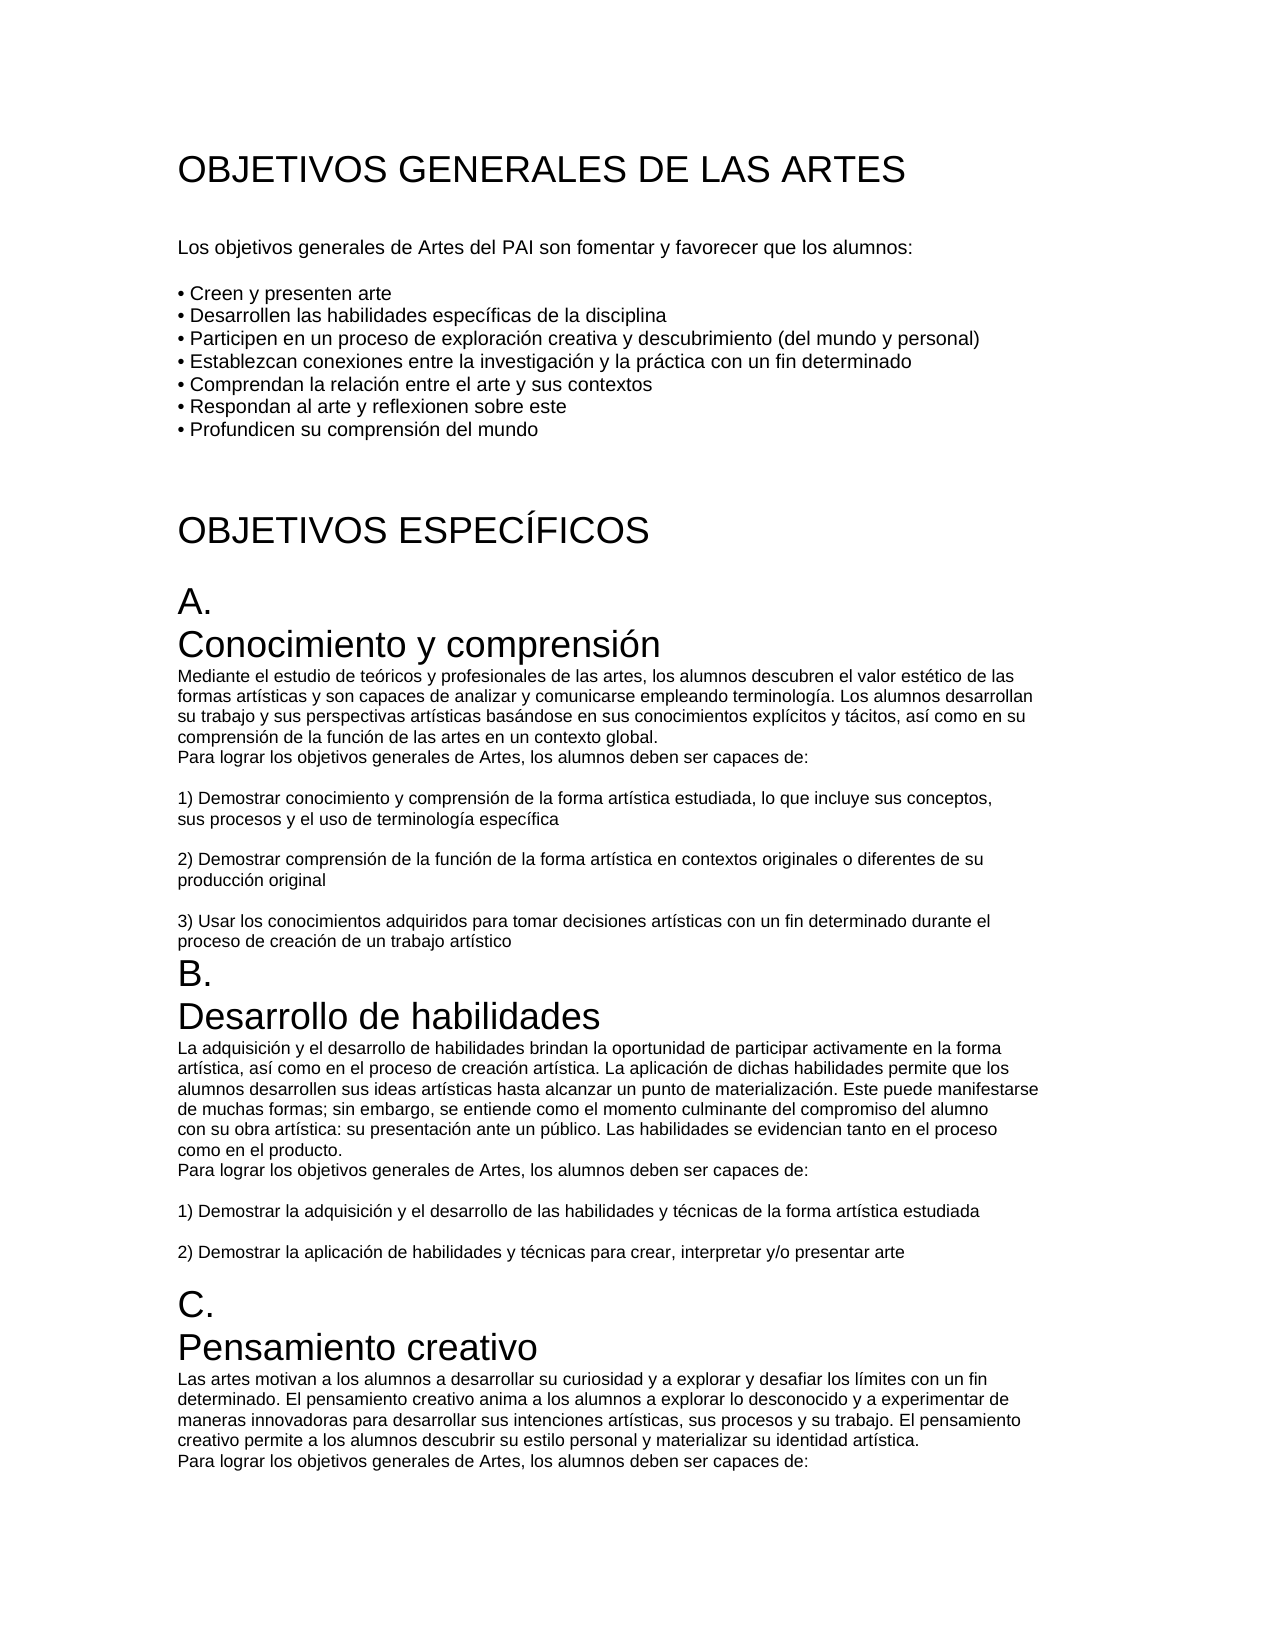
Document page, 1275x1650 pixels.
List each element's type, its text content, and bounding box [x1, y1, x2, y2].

text sus procesos y el uso de terminología específica [177, 808, 1098, 829]
text Desarrollo de habilidades [177, 994, 1098, 1037]
text 3) Usar los conocimientos adquiridos para tomar decisiones artísticas con un fin determinado durante el [177, 910, 1098, 931]
text su trabajo y sus perspectivas artísticas basándose en sus conocimientos explícitos y tácitos, así como en su [177, 706, 1098, 727]
text 1) Demostrar conocimiento y comprensión de la forma artística estudiada, lo que incluye sus conceptos, [177, 788, 1098, 808]
text Los objetivos generales de Artes del PAI son fomentar y favorecer que los alumnos: [177, 236, 1098, 259]
text Las artes motivan a los alumnos a desarrollar su curiosidad y a explorar y desafiar los límites con un fin [177, 1369, 1098, 1389]
text 2) Demostrar comprensión de la función de la forma artística en contextos originales o diferentes de su [177, 849, 1098, 869]
text Pensamiento creativo [177, 1326, 1098, 1369]
text B. [177, 951, 1098, 994]
text producción original [177, 869, 1098, 890]
text Para lograr los objetivos generales de Artes, los alumnos deben ser capaces de: [177, 1450, 1098, 1471]
text determinado. El pensamiento creativo anima a los alumnos a explorar lo desconocido y a experimentar de [177, 1389, 1098, 1409]
text maneras innovadoras para desarrollar sus intenciones artísticas, sus procesos y su trabajo. El pensamiento [177, 1409, 1098, 1430]
text • Respondan al arte y reflexionen sobre este [177, 395, 1098, 418]
text A. [177, 579, 1098, 622]
text Para lograr los objetivos generales de Artes, los alumnos deben ser capaces de: [177, 1160, 1098, 1180]
text • Profundicen su comprensión del mundo [177, 418, 1098, 441]
text creativo permite a los alumnos descubrir su estilo personal y materializar su identidad artística. [177, 1430, 1098, 1450]
text Mediante el estudio de teóricos y profesionales de las artes, los alumnos descubren el valor estético de las [177, 665, 1098, 686]
text artística, así como en el proceso de creación artística. La aplicación de dichas habilidades permite que los [177, 1058, 1098, 1078]
text 1) Demostrar la adquisición y el desarrollo de las habilidades y técnicas de la forma artística estudiada [177, 1201, 1098, 1221]
text como en el producto. [177, 1139, 1098, 1160]
text de muchas formas; sin embargo, se entiende como el momento culminante del compromiso del alumno [177, 1099, 1098, 1119]
text OBJETIVOS ESPECÍFICOS [177, 509, 1098, 552]
text proceso de creación de un trabajo artístico [177, 931, 1098, 951]
text alumnos desarrollen sus ideas artísticas hasta alcanzar un punto de materialización. Este puede manifestarse [177, 1078, 1098, 1099]
text 2) Demostrar la aplicación de habilidades y técnicas para crear, interpretar y/o presentar arte [177, 1242, 1098, 1262]
text comprensión de la función de las artes en un contexto global. [177, 727, 1098, 747]
text • Desarrollen las habilidades específicas de la disciplina [177, 304, 1098, 327]
text • Participen en un proceso de exploración creativa y descubrimiento (del mundo y personal) [177, 327, 1098, 350]
text • Creen y presenten arte [177, 282, 1098, 304]
text formas artísticas y son capaces de analizar y comunicarse empleando terminología. Los alumnos desarrollan [177, 686, 1098, 706]
text • Establezcan conexiones entre la investigación y la práctica con un fin determinado [177, 350, 1098, 372]
text OBJETIVOS GENERALES DE LAS ARTES [177, 148, 1098, 191]
text Para lograr los objetivos generales de Artes, los alumnos deben ser capaces de: [177, 747, 1098, 767]
text • Comprendan la relación entre el arte y sus contextos [177, 372, 1098, 395]
text La adquisición y el desarrollo de habilidades brindan la oportunidad de participar activamente en la forma [177, 1037, 1098, 1058]
text Conocimiento y comprensión [177, 622, 1098, 665]
text C. [177, 1282, 1098, 1326]
text con su obra artística: su presentación ante un público. Las habilidades se evidencian tanto en el proceso [177, 1119, 1098, 1139]
